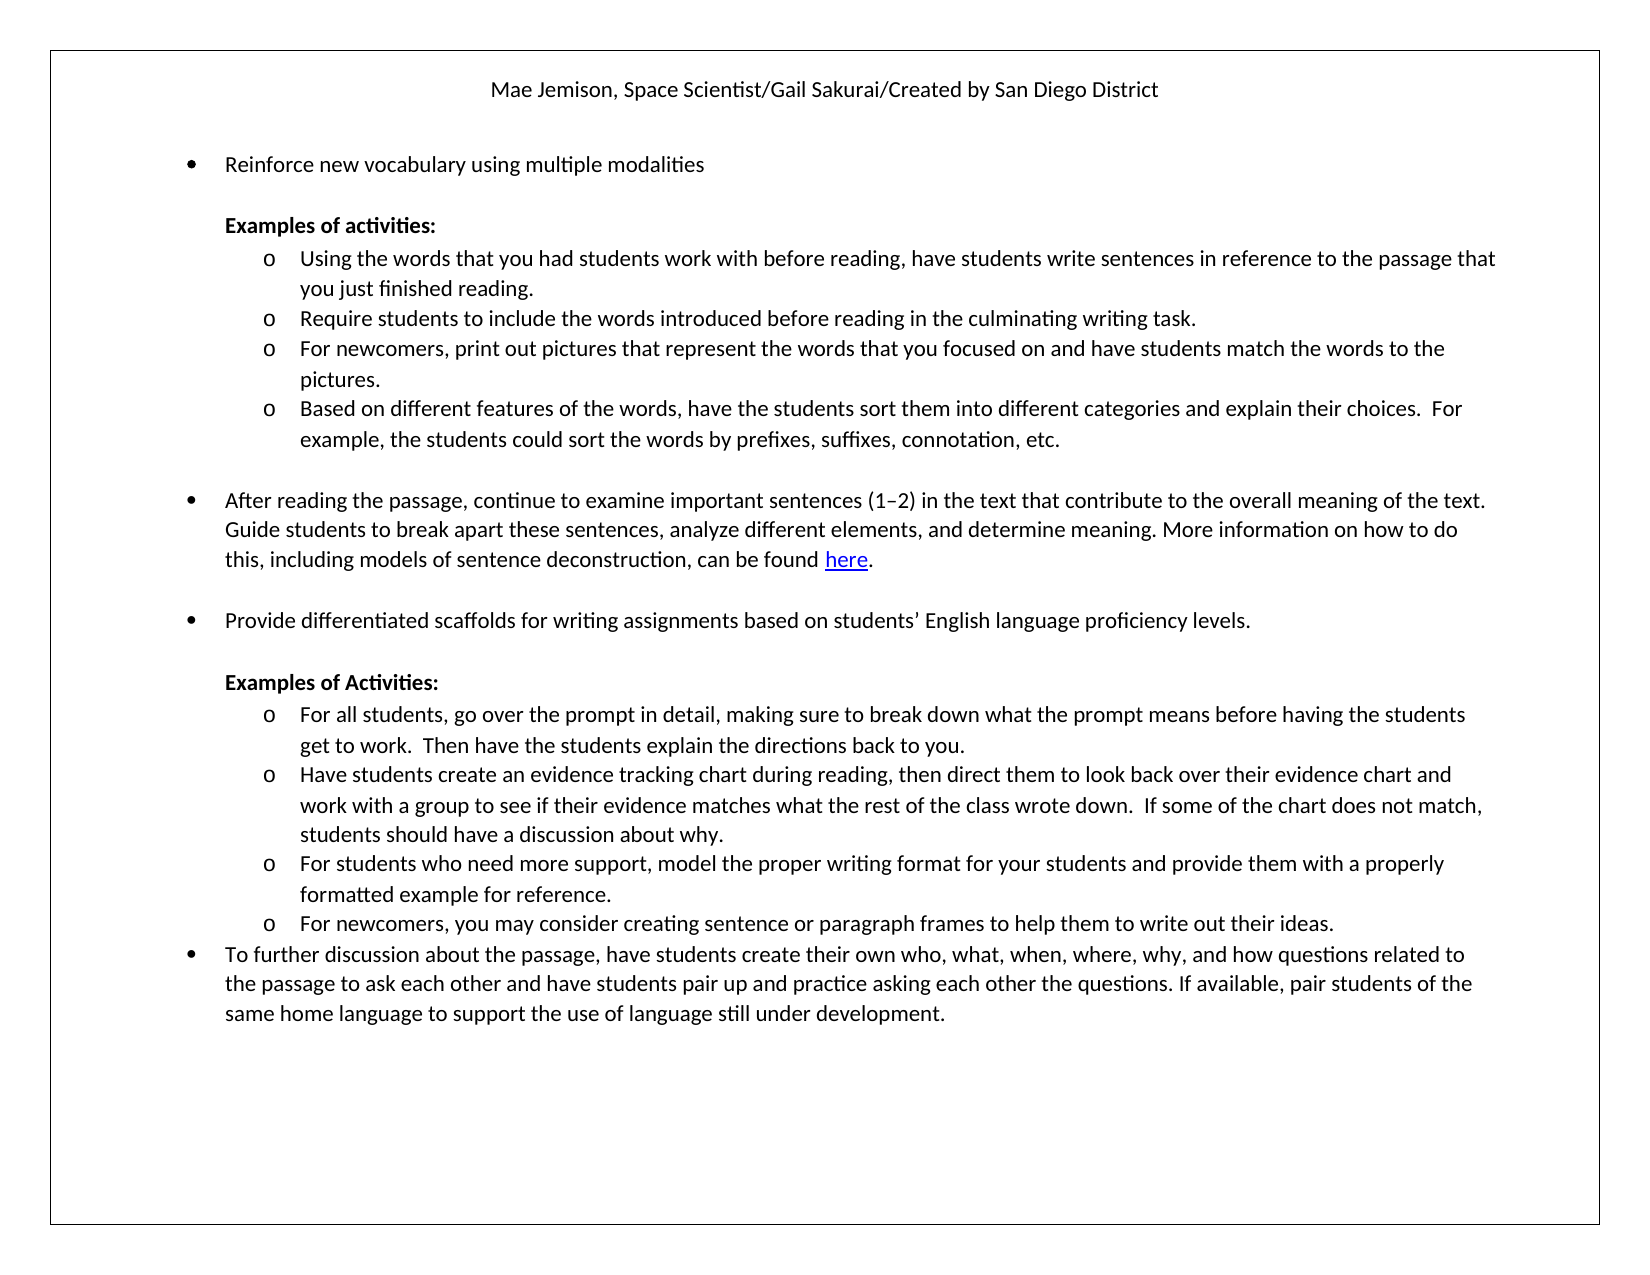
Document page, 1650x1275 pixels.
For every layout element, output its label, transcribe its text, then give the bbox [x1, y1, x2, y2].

list After reading the passage, continue to examine important sentences (1–2) in the text that contribute to the overall meaning of the text. Guide students to break apart these sentences, analyze different elements, and determine meaning. More information on how to do this, including models of sentence deconstruction, can be found here. [187, 486, 1500, 573]
list Examples of activities: [225, 212, 1500, 239]
list For newcomers, print out pictures that represent the words that you focused on and have students match the words to the pictures. [262, 334, 1500, 393]
list Have students create an evidence tracking chart during reading, then direct them to look back over their evidence chart and work with a group to see if their evidence matches what the rest of the class wrote down. If some of the chart does not match, students should have a discussion about why. [262, 760, 1500, 848]
list For students who need more support, model the proper writing format for your students and provide them with a properly formatted example for reference. [262, 849, 1500, 908]
list Provide differentiated scaffolds for writing assignments based on students’ English language proficiency levels. [187, 607, 1500, 634]
list Based on different features of the words, have the students sort them into different categories and explain their choices. For example, the students could sort the words by prefixes, suffixes, connotation, etc. [262, 394, 1500, 453]
list For all students, go over the prompt in detail, making sure to break down what the prompt means before having the students get to work. Then have the students explain the directions back to you. [262, 700, 1500, 759]
list For newcomers, you may consider creating sentence or paragraph frames to help them to write out their ideas. [262, 909, 1500, 938]
list Require students to include the words introduced before reading in the culminating writing task. [262, 304, 1500, 333]
list To further discussion about the passage, have students create their own who, what, when, where, why, and how questions related to the passage to ask each other and have students pair up and practice asking each other the questions. If available, pair students of the same home language to support the use of language still under development. [187, 940, 1500, 1027]
list Examples of Activities: [225, 668, 1500, 696]
list Using the words that you had students work with before reading, have students write sentences in reference to the passage that you just finished reading. [262, 244, 1500, 302]
list Reinforce new vocabulary using multiple modalities [187, 150, 1500, 178]
